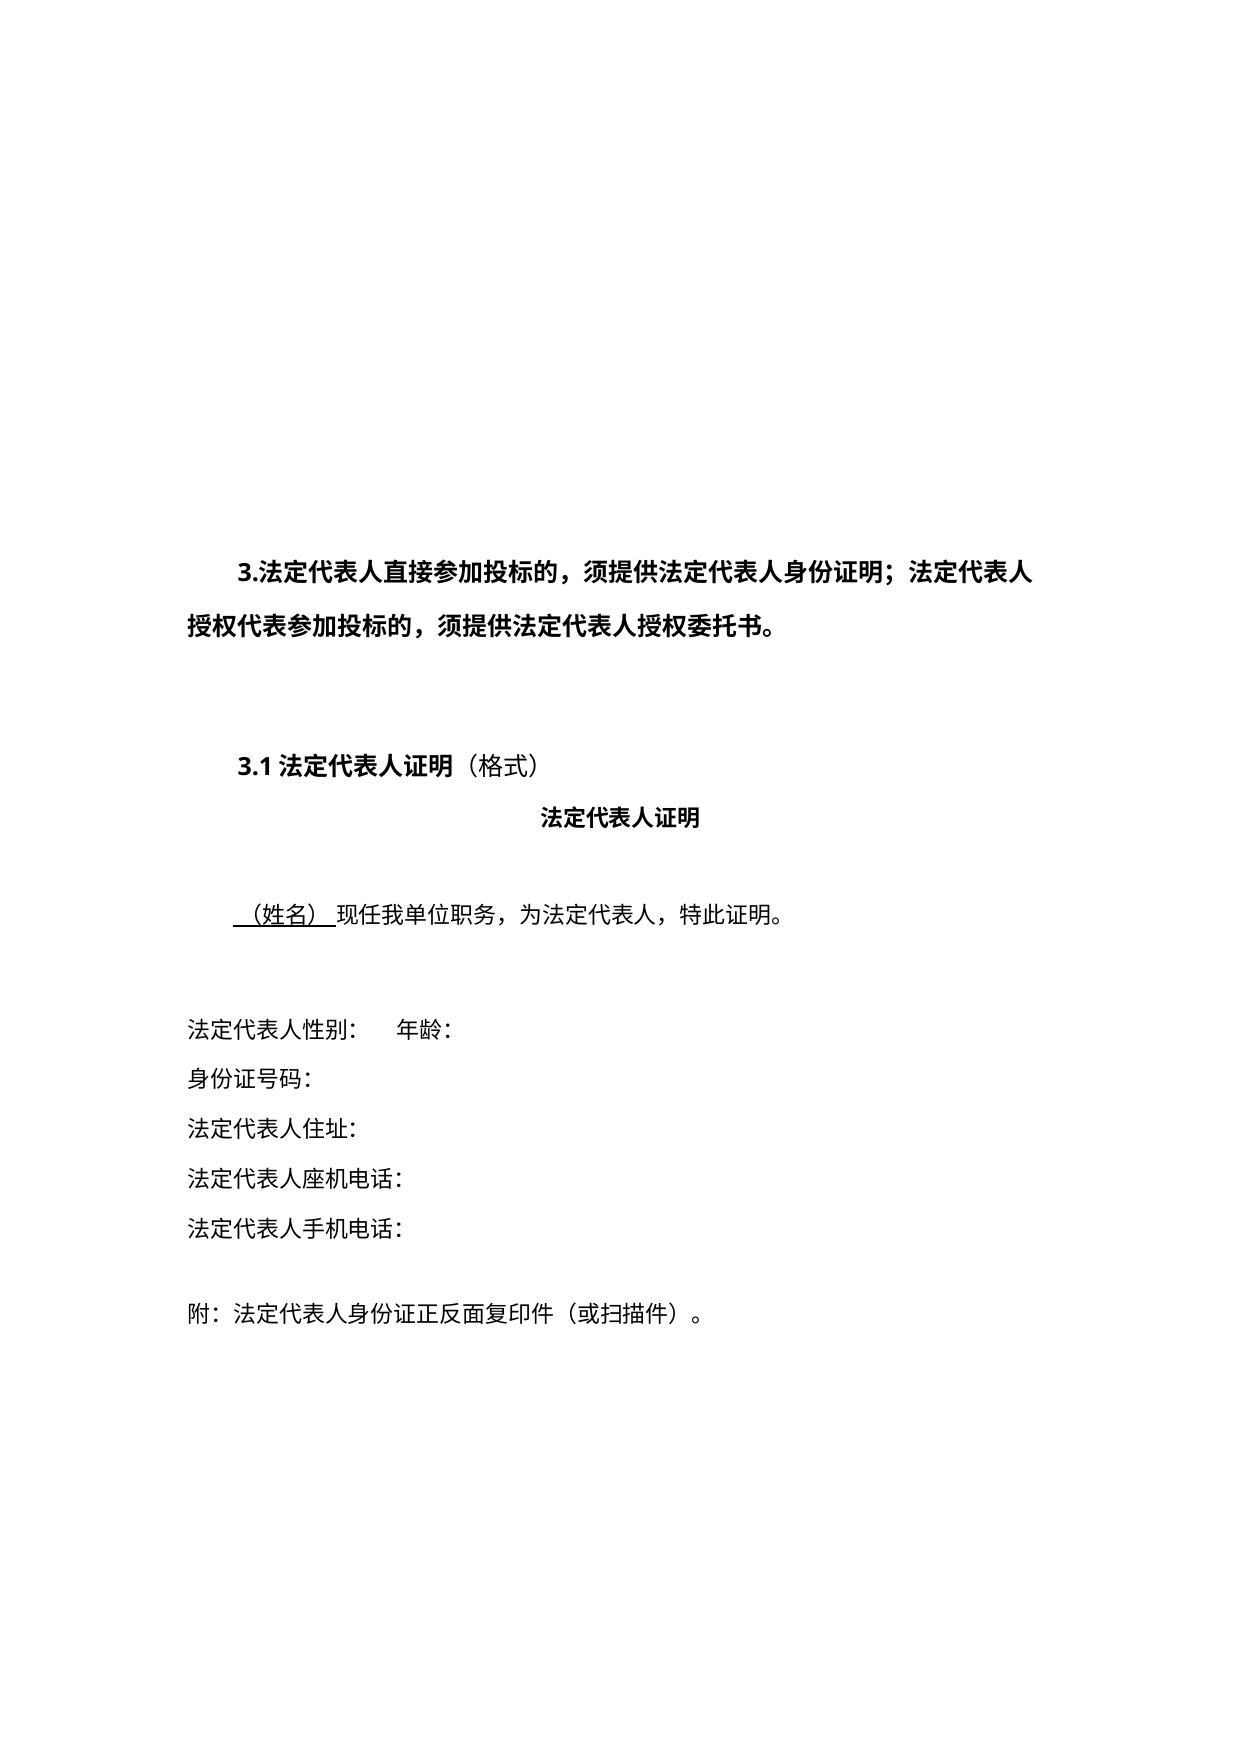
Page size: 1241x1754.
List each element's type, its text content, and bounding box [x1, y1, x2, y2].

text 附：法定代表人身份证正反面复印件（或扫描件）。 [187, 1296, 1053, 1329]
text 3.1法定代表人证明（格式） [187, 746, 1053, 782]
text 法定代表人住址： [187, 1111, 1053, 1144]
text 3.法定代表人直接参加投标的，须提供法定代表人身份证明；法定代表人授权代表参加投标的，须提供法定代表人授权委托书。 [187, 552, 1053, 643]
text 身份证号码： [187, 1061, 1053, 1094]
text 法定代表人座机电话： [187, 1161, 1053, 1194]
text （姓名） 现任我单位职务，为法定代表人，特此证明。 [187, 897, 1053, 930]
text 法定代表人证明 [187, 800, 1053, 833]
text 法定代表人手机电话： [187, 1211, 1053, 1244]
text 法定代表人性别： 年龄： [187, 1011, 1053, 1045]
